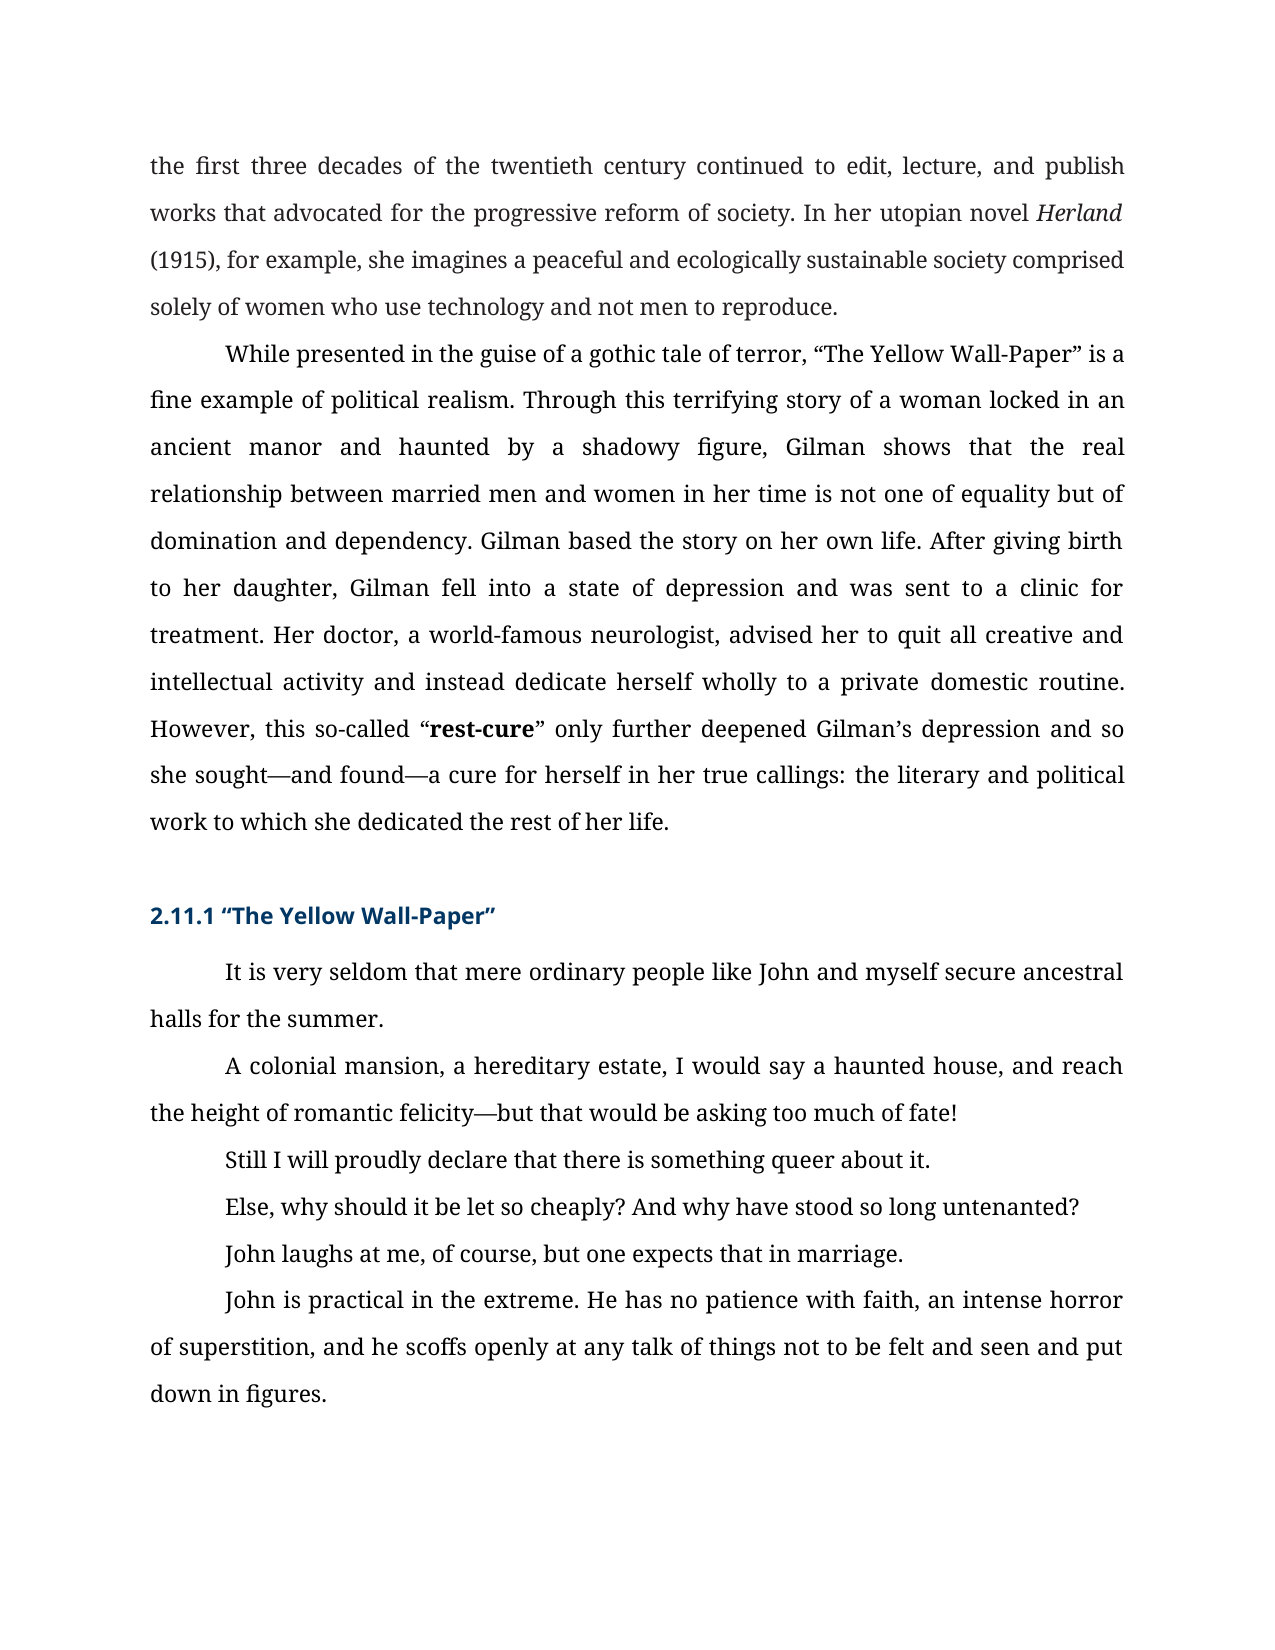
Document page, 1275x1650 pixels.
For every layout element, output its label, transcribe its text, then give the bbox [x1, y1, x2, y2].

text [150, 150, 1125, 322]
text A colonial mansion, a hereditary estate, I would say a haunted house, and reach the height of romantic felicity—but that would be asking too much of fate! [150, 1050, 1125, 1128]
subtitle 2.11.1 “The Yellow Wall-Paper” [150, 900, 1125, 931]
text John is practical in the extreme. He has no patience with faith, an intense horror of superstition, and he scoffs openly at any talk of things not to be felt and seen and put down in figures. [150, 1284, 1125, 1409]
text Still I will proudly declare that there is something queer about it. [150, 1144, 1125, 1175]
text Else, why should it be let so cheaply? And why have stood so long untenanted? [150, 1191, 1125, 1222]
text It is very seldom that mere ordinary people like John and myself secure ancestral halls for the summer. [150, 956, 1125, 1034]
text John laughs at me, of course, but one expects that in marriage. [150, 1237, 1125, 1269]
text While presented in the guise of a gothic tale of terror, “The Yellow Wall-Paper” is a fine example of political realism. Through this terrifying story of a woman locked in an ancient manor and haunted by a shadowy figure, Gilman shows that the real relationship between married men and women in her time is not one of equality but of domination and dependency. Gilman based the story on her own life. After giving birth to her daughter, Gilman fell into a state of depression and was sent to a clinic for treatment. Her doctor, a world-famous neurologist, advised her to quit all creative and intellectual activity and instead dedicate herself wholly to a private domestic routine. However, this so-called “rest-cure” only further deepened Gilman’s depression and so she sought—and found—a cure for herself in her true callings: the literary and political work to which she dedicated the rest of her life. [150, 337, 1125, 837]
